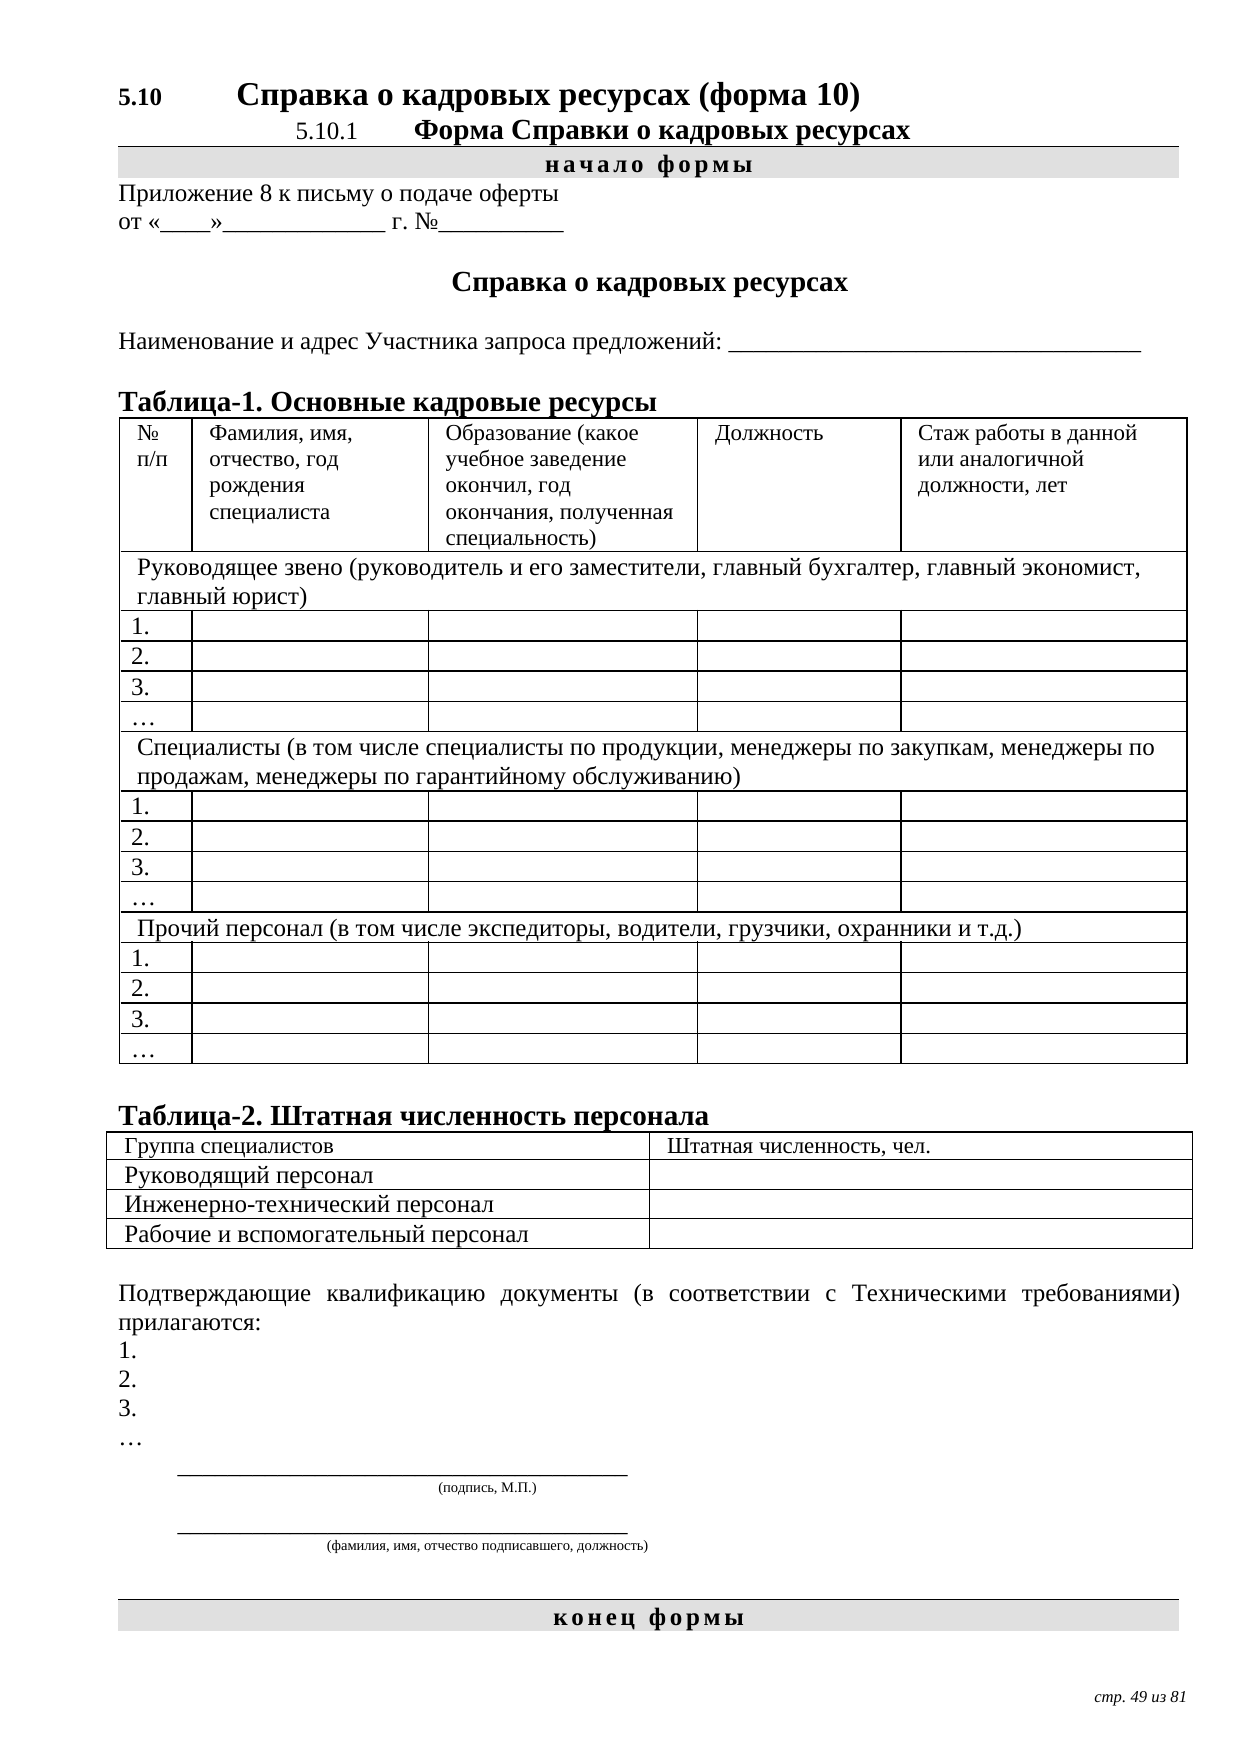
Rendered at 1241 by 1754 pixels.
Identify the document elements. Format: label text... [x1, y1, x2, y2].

table_cell [902, 1004, 1186, 1032]
text 3. [118, 1393, 1181, 1422]
table_cell … [120, 1034, 191, 1063]
table_cell [902, 822, 1186, 851]
text начало формы [118, 147, 1179, 178]
table_cell Специалисты (в том числе специалисты по продукции, менеджеры по закупкам, менеджеры по продажам, менеджеры по гарантийному обслуживанию) [120, 732, 1186, 790]
table_cell [902, 702, 1186, 731]
table_cell [650, 1190, 1192, 1218]
table_cell [120, 671, 191, 701]
table_cell [902, 852, 1186, 881]
table_header Группа специалистов [107, 1133, 649, 1159]
table_cell Рабочие и вспомогательный персонал [107, 1219, 649, 1248]
table_cell [429, 672, 697, 701]
table_cell [120, 852, 191, 881]
table_cell [120, 791, 191, 820]
table_cell [193, 852, 428, 881]
text Приложение 8 к письму о подаче оферты от «____»_____________ г. №__________ [118, 178, 1181, 235]
table_cell [902, 642, 1186, 670]
table_cell [120, 821, 191, 851]
text Справка о кадровых ресурсах [118, 264, 1181, 297]
table_cell [193, 973, 428, 1002]
table_cell [698, 852, 900, 881]
text Форма Справки о кадровых ресурсах [236, 112, 1181, 146]
table_header Должность [698, 419, 900, 551]
table_cell [902, 943, 1186, 972]
table_cell [120, 1003, 191, 1032]
table_cell Инженерно-технический персонал [107, 1190, 649, 1218]
table_cell [429, 611, 697, 640]
table_cell [650, 1160, 1192, 1188]
table_cell [698, 973, 900, 1002]
table_cell [429, 943, 697, 972]
table_cell [698, 702, 900, 731]
table_cell [120, 973, 191, 1002]
table_cell [650, 1219, 1192, 1248]
table_cell [429, 852, 697, 881]
text (подпись, М.П.) [118, 1479, 797, 1508]
table_cell [429, 1004, 697, 1032]
table_cell [698, 792, 900, 820]
table_cell [120, 611, 191, 640]
table_cell [429, 973, 697, 1002]
table_cell [120, 943, 191, 972]
text 1. [118, 1335, 1181, 1364]
table_cell [429, 642, 697, 670]
text Подтверждающие квалификацию документы (в соответствии с Техническими требованиями) прилагаются: [118, 1278, 1181, 1335]
table_cell [193, 882, 428, 911]
table_cell [429, 702, 697, 731]
table_cell [902, 792, 1186, 820]
table_cell [698, 943, 900, 972]
text … [118, 1422, 1181, 1450]
text ____________________________________ [118, 1508, 1181, 1537]
table_cell [902, 1034, 1186, 1063]
table_cell [429, 792, 697, 820]
table_cell [193, 1004, 428, 1032]
table_cell [698, 642, 900, 670]
table_cell Руководящее звено (руководитель и его заместители, главный бухгалтер, главный экономист, главный юрист) [120, 552, 1186, 609]
text (фамилия, имя, отчество подписавшего, должность) [118, 1537, 797, 1565]
table_cell [193, 702, 428, 731]
table_cell Руководящий персонал [107, 1160, 649, 1188]
table_cell [698, 1034, 900, 1063]
table_cell [698, 672, 900, 701]
table_header Фамилия, имя, отчество, год рождения специалиста [193, 419, 428, 551]
table_cell [429, 1034, 697, 1063]
table_cell [193, 642, 428, 670]
table_header Образование (какое учебное заведение окончил, год окончания, полученная специальность) [429, 419, 697, 551]
table_cell [193, 611, 428, 640]
table_cell [120, 641, 191, 670]
table_cell [902, 672, 1186, 701]
text Таблица-2. Штатная численность персонала [118, 1098, 1181, 1131]
table_cell [698, 822, 900, 851]
table_header № п/п [120, 419, 191, 551]
table_cell [429, 882, 697, 911]
table_cell [902, 882, 1186, 911]
text 2. [118, 1364, 1181, 1393]
text Наименование и адрес Участника запроса предложений: _________________________________ [118, 326, 1181, 355]
table_cell [193, 792, 428, 820]
table_cell [193, 672, 428, 701]
table_cell [698, 882, 900, 911]
table_cell [698, 1004, 900, 1032]
text конец формы [118, 1600, 1179, 1631]
text ____________________________________ [118, 1450, 1181, 1479]
table_cell [429, 822, 697, 851]
table_header Стаж работы в данной или аналогичной должности, лет [902, 419, 1186, 551]
table_header Штатная численность, чел. [650, 1133, 1192, 1159]
table_cell … [120, 702, 191, 731]
table_cell … [120, 882, 191, 911]
table_cell [698, 611, 900, 640]
table_cell [193, 943, 428, 972]
table_cell [902, 973, 1186, 1002]
table_cell Прочий персонал (в том числе экспедиторы, водители, грузчики, охранники и т.д.) [120, 912, 1186, 941]
text Таблица-1. Основные кадровые ресурсы [118, 384, 1181, 417]
table_cell [193, 822, 428, 851]
table_cell [902, 611, 1186, 640]
table_cell [193, 1034, 428, 1063]
